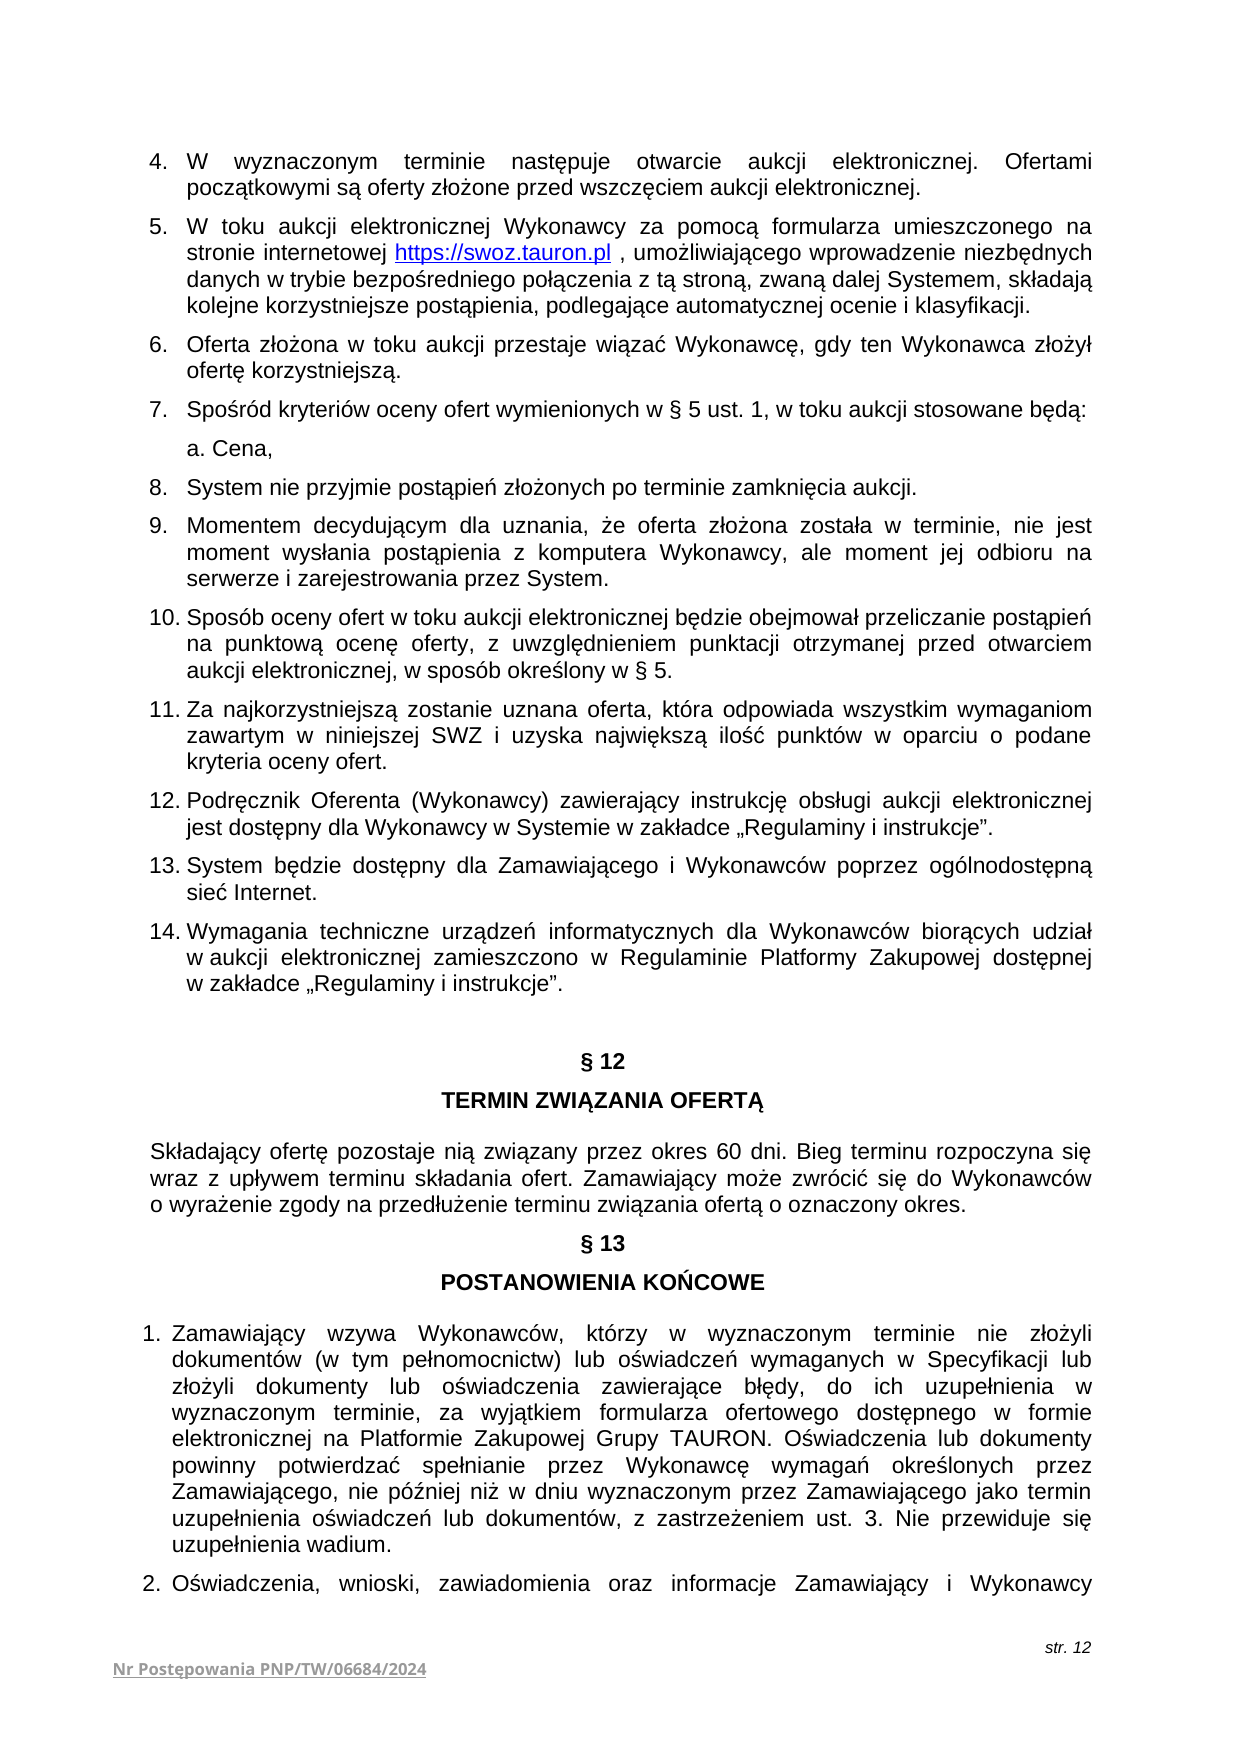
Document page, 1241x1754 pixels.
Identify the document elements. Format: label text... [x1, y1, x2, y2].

list W wyznaczonym terminie następuje otwarcie aukcji elektronicznej. Ofertami początkowymi są oferty złożone przed wszczęciem aukcji elektronicznej. [149, 148, 1093, 200]
list Momentem decydującym dla uznania, że oferta złożona została w terminie, nie jest moment wysłania postąpienia z komputera Wykonawcy, ale moment jej odbioru na serwerze i zarejestrowania przez System. [149, 512, 1093, 592]
list Zamawiający wzywa Wykonawców, którzy w wyznaczonym terminie nie złożyli dokumentów (w tym pełnomocnictw) lub oświadczeń wymaganych w Specyfikacji lub złożyli dokumenty lub oświadczenia zawierające błędy, do ich uzupełnienia w wyznaczonym terminie, za wyjątkiem formularza ofertowego dostępnego w formie elektronicznej na Platformie Zakupowej Grupy TAURON. Oświadczenia lub dokumenty powinny potwierdzać spełnianie przez Wykonawcę wymagań określonych przez Zamawiającego, nie później niż w dniu wyznaczonym przez Zamawiającego jako termin uzupełnienia oświadczeń lub dokumentów, z zastrzeżeniem ust. 3. Nie przewiduje się uzupełnienia wadium. [142, 1320, 1093, 1557]
list Spośród kryteriów oceny ofert wymienionych w § 5 ust. 1, w toku aukcji stosowane będą: [149, 396, 1093, 422]
text Składający ofertę pozostaje nią związany przez okres 60 dni. Bieg terminu rozpoczyna się wraz z upływem terminu składania ofert. Zamawiający może zwrócić się do Wykonawców o wyrażenie zgody na przedłużenie terminu związania ofertą o oznaczony okres. [150, 1138, 1093, 1217]
list Za najkorzystniejszą zostanie uznana oferta, która odpowiada wszystkim wymaganiom zawartym w niniejszej SWZ i uzyska największą ilość punktów w oparciu o podane kryteria oceny ofert. [149, 696, 1093, 775]
list W toku aukcji elektronicznej Wykonawcy za pomocą formularza umieszczonego na stronie internetowej https://swoz.tauron.pl , umożliwiającego wprowadzenie niezbędnych danych w trybie bezpośredniego połączenia z tą stroną, zwaną dalej Systemem, składają kolejne korzystniejsze postąpienia, podlegające automatycznej ocenie i klasyfikacji. [149, 213, 1093, 318]
text a. Cena, [186, 435, 1093, 461]
text § 13 [112, 1230, 1093, 1256]
subtitle POSTANOWIENIA KOŃCOWE [112, 1269, 1093, 1295]
list System będzie dostępny dla Zamawiającego i Wykonawców poprzez ogólnodostępną sieć Internet. [149, 852, 1093, 905]
list System nie przyjmie postąpień złożonych po terminie zamknięcia aukcji. [149, 474, 1093, 500]
list Wymagania techniczne urządzeń informatycznych dla Wykonawców biorących udział w aukcji elektronicznej zamieszczono w Regulaminie Platformy Zakupowej dostępnej w zakładce „Regulaminy i instrukcje”. [149, 918, 1093, 997]
list Sposób oceny ofert w toku aukcji elektronicznej będzie obejmował przeliczanie postąpień na punktową ocenę oferty, z uwzględnieniem punktacji otrzymanej przed otwarciem aukcji elektronicznej, w sposób określony w § 5. [149, 604, 1093, 683]
subtitle TERMIN ZWIĄZANIA OFERTĄ [112, 1087, 1093, 1113]
list Podręcznik Oferenta (Wykonawcy) zawierający instrukcję obsługi aukcji elektronicznej jest dostępny dla Wykonawcy w Systemie w zakładce „Regulaminy i instrukcje”. [149, 787, 1093, 840]
text § 12 [112, 1048, 1093, 1074]
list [142, 1570, 1093, 1596]
list Oferta złożona w toku aukcji przestaje wiązać Wykonawcę, gdy ten Wykonawca złożył ofertę korzystniejszą. [149, 331, 1093, 383]
